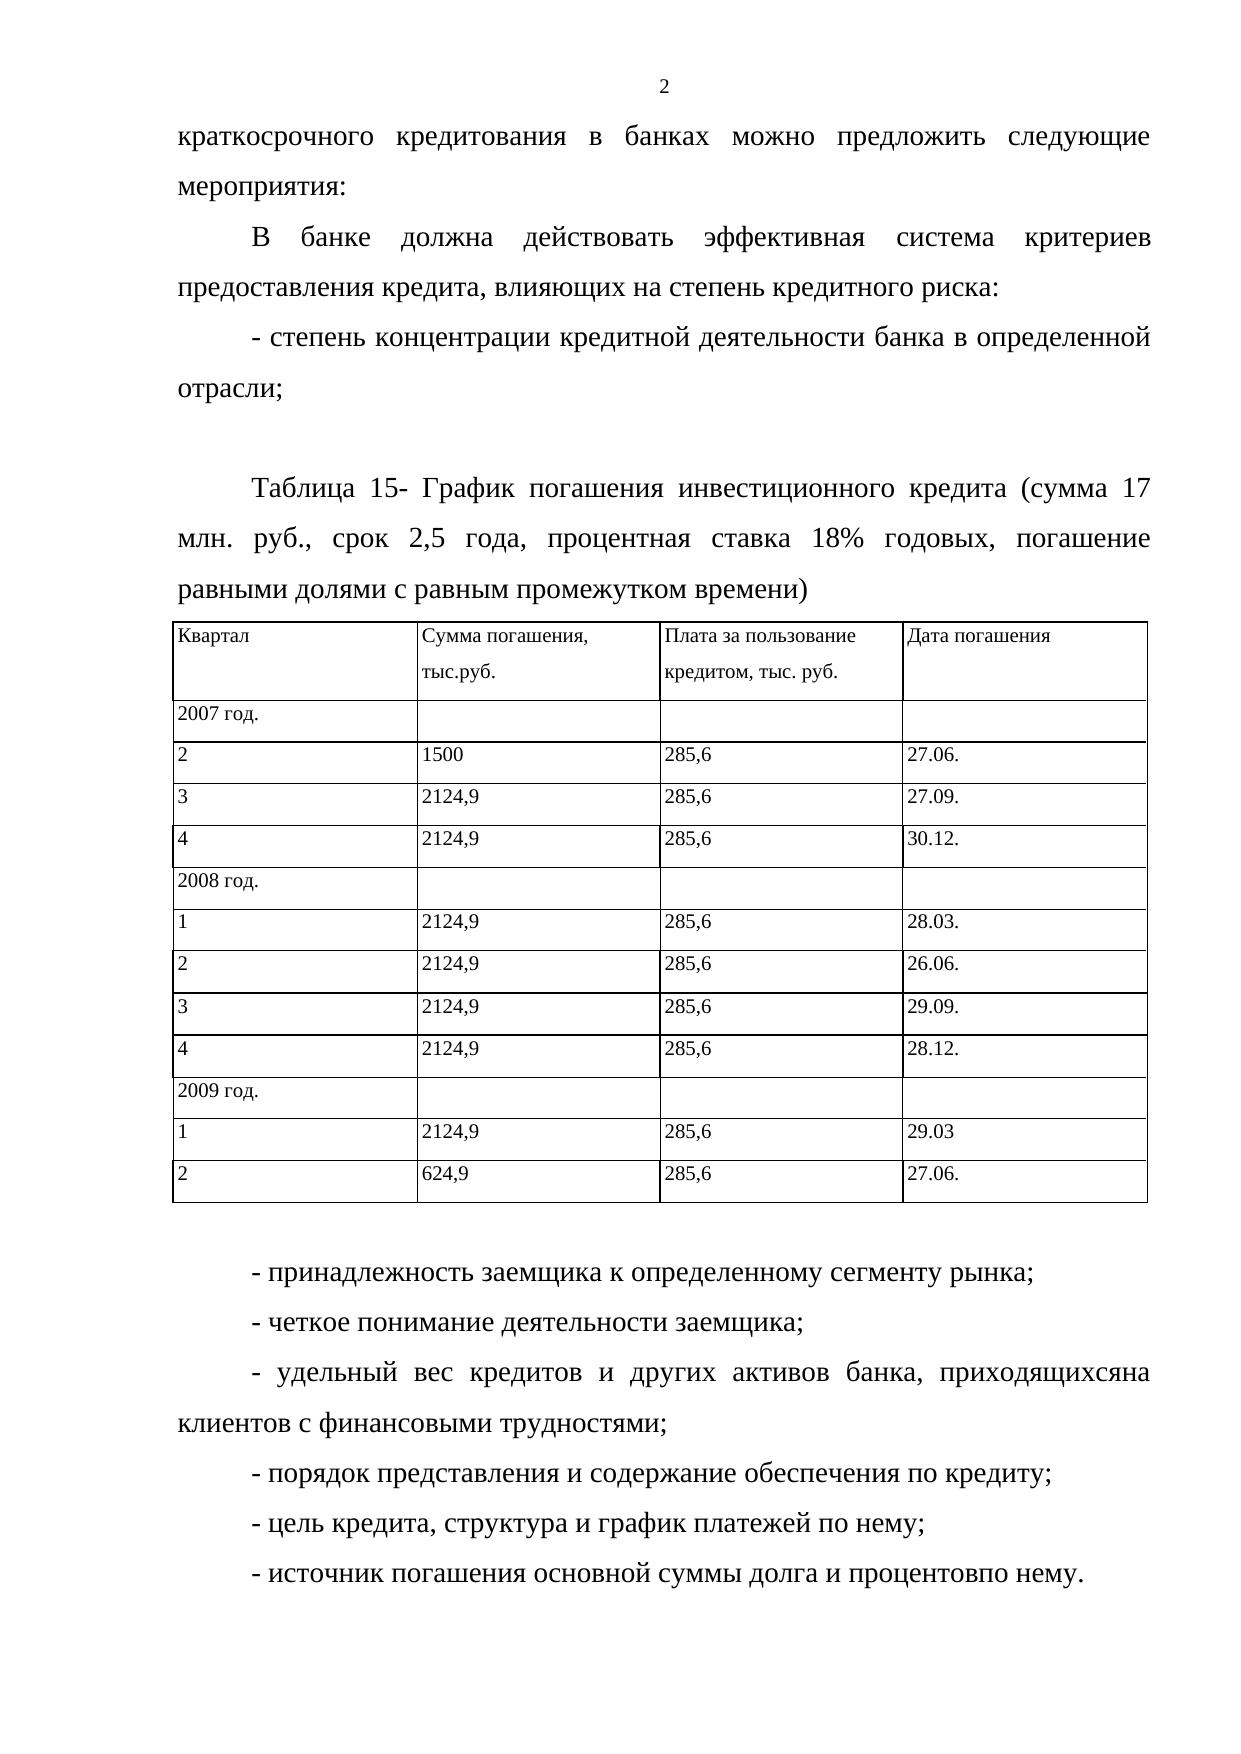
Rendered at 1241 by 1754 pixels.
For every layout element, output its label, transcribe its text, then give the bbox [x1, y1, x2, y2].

table_cell [661, 1078, 902, 1118]
text - принадлежность заемщика к определенному сегменту рынка; [177, 1254, 1152, 1287]
table_cell 3 [174, 784, 417, 825]
table_cell 2124,9 [418, 826, 659, 867]
table_cell [903, 700, 1147, 741]
table_cell 2008 год. [174, 868, 417, 908]
table_cell 285,6 [661, 1036, 902, 1077]
table_cell 28.12. [904, 1036, 1147, 1077]
table_cell 285,6 [661, 784, 902, 825]
table_cell 1500 [418, 743, 660, 783]
table_cell 285,6 [661, 994, 902, 1034]
table_cell 30.12. [904, 825, 1147, 867]
text Таблица 15- График погашения инвестиционного кредита (сумма 17 млн. руб., срок 2,5 года, процентная ставка 18% годовых, погашение равными долями с равным промежутком времени) [177, 470, 1152, 604]
table_cell 2124,9 [418, 1119, 660, 1160]
table_cell [661, 868, 902, 908]
text - цель кредита, структура и график платежей по нему; [177, 1505, 1152, 1539]
table_cell 2124,9 [418, 910, 660, 950]
table_cell 285,6 [661, 910, 902, 950]
table_cell [418, 701, 660, 741]
table_cell 285,6 [661, 1161, 902, 1202]
table_header Плата за пользование кредитом, тыс. руб. [661, 623, 902, 699]
table_header Дата погашения [904, 623, 1147, 699]
text - источник погашения основной суммы долга и процентовпо нему. [177, 1556, 1152, 1589]
text - порядок представления и содержание обеспечения по кредиту; [177, 1455, 1152, 1488]
table_cell 2 [174, 743, 417, 783]
table_cell 29.03 [903, 1118, 1147, 1160]
table_cell [418, 1078, 660, 1118]
table_cell 2124,9 [418, 784, 660, 825]
table_cell 27.06. [904, 1160, 1147, 1202]
table_cell 4 [174, 1036, 417, 1077]
table_cell 285,6 [661, 1119, 902, 1160]
table_cell 28.03. [903, 909, 1147, 950]
text - четкое понимание деятельности заемщика; [177, 1304, 1152, 1338]
text В банке должна действовать эффективная система критериев предоставления кредита, влияющих на степень кредитного риска: [177, 219, 1152, 303]
table_cell 29.09. [904, 994, 1147, 1034]
table_cell 285,6 [661, 826, 902, 867]
table_cell [418, 868, 660, 908]
table_cell 2 [174, 1161, 417, 1202]
table_cell [661, 701, 902, 741]
text - степень концентрации кредитной деятельности банка в определенной отрасли; [177, 319, 1152, 403]
table_cell 1 [174, 910, 417, 950]
table_cell 2124,9 [418, 1036, 659, 1077]
table_cell [903, 867, 1147, 908]
table_cell [903, 1077, 1147, 1118]
table_cell 285,6 [661, 951, 902, 992]
table_cell 2124,9 [418, 994, 659, 1034]
text - удельный вес кредитов и других активов банка, приходящихсяна клиентов с финансовыми трудностями; [177, 1354, 1152, 1438]
table_cell 2 [174, 951, 417, 992]
table_header Квартал [174, 623, 417, 699]
table_cell 27.06. [903, 741, 1147, 783]
table_header Сумма погашения, тыс.руб. [418, 623, 659, 699]
table_cell 26.06. [904, 950, 1147, 992]
table_cell 3 [174, 994, 417, 1034]
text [177, 118, 1152, 202]
table_cell 2124,9 [418, 951, 659, 992]
table_cell 285,6 [661, 743, 902, 783]
table_cell 2007 год. [174, 701, 417, 741]
table_cell 4 [174, 826, 417, 867]
table_cell 2009 год. [174, 1078, 417, 1118]
table_cell 27.09. [903, 783, 1147, 825]
table_cell 1 [174, 1119, 417, 1160]
table_cell 624,9 [418, 1161, 659, 1202]
